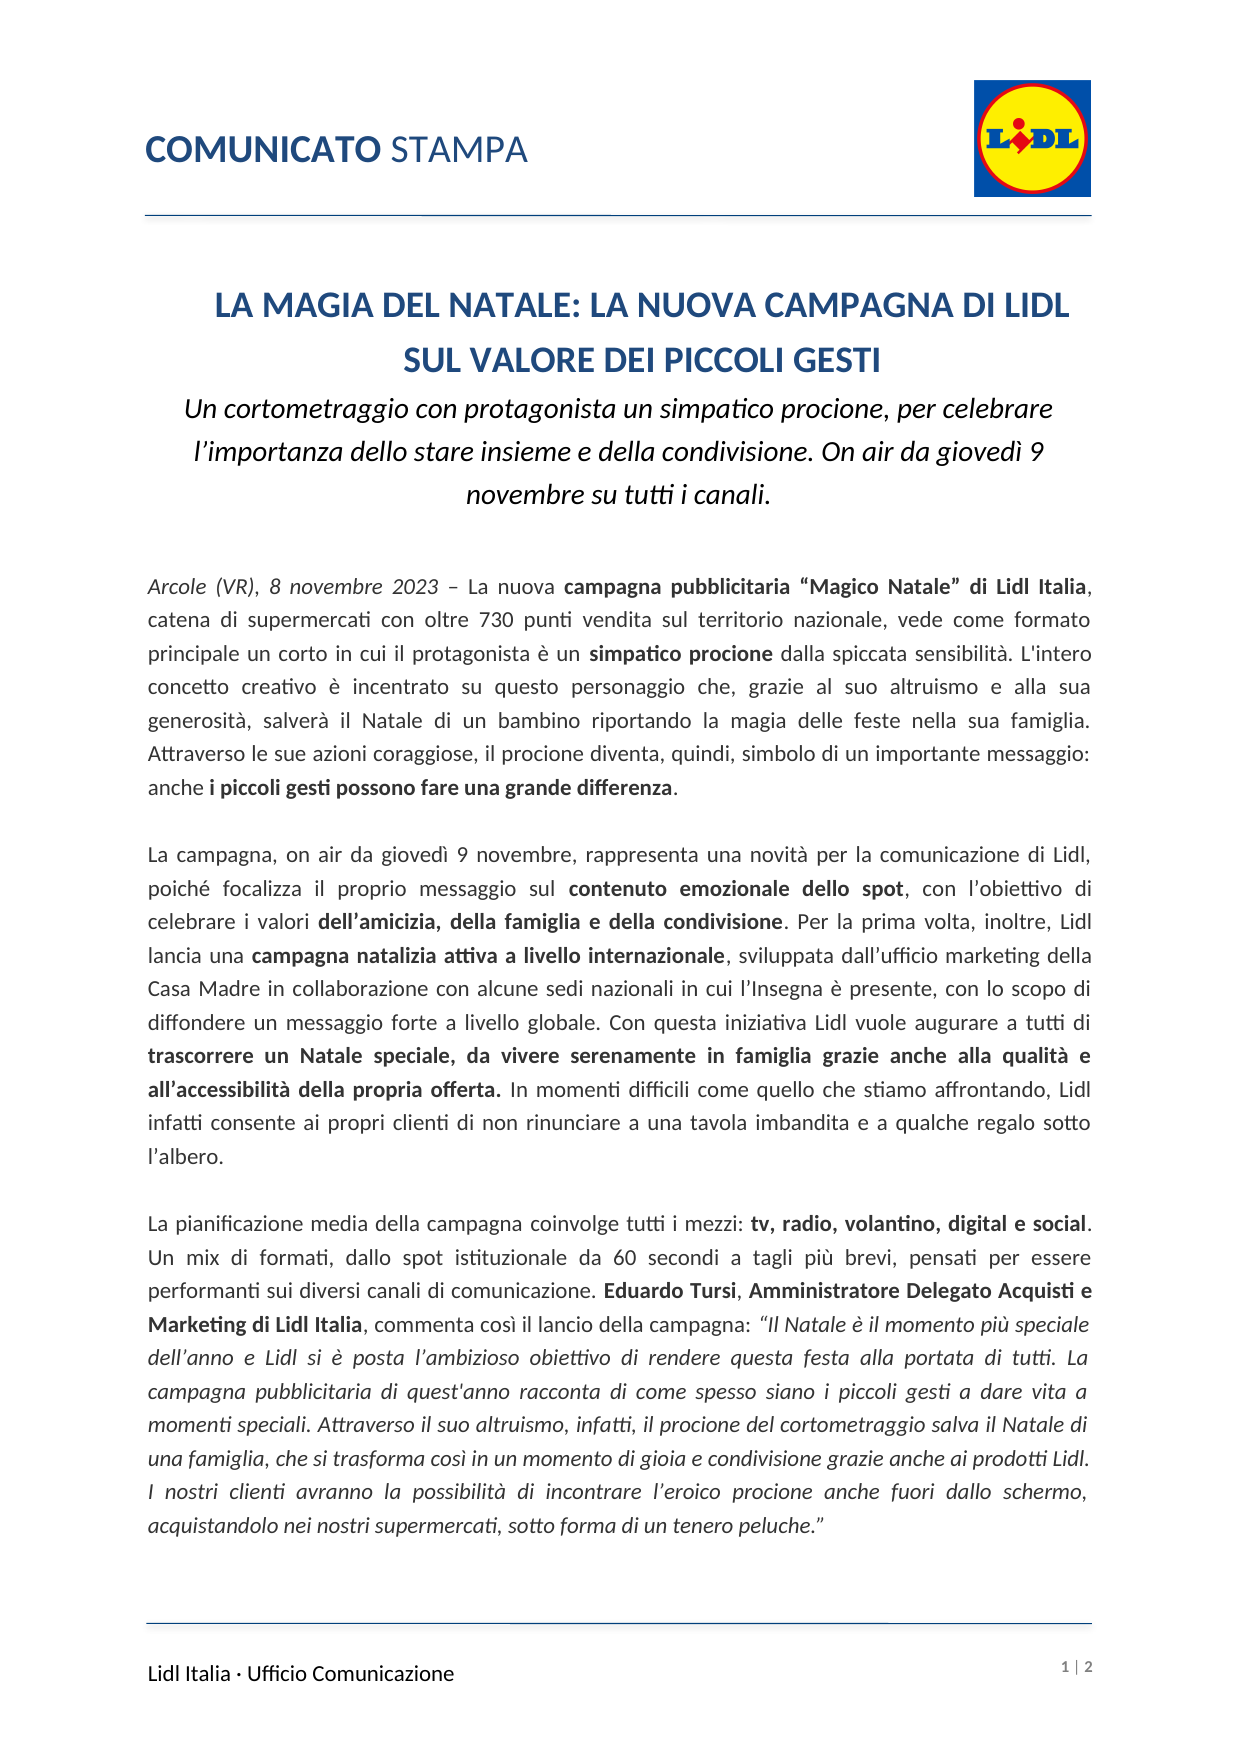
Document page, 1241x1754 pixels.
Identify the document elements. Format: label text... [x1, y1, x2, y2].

text Arcole (VR), 8 novembre 2023 – La nuova campagna pubblicitaria “Magico Natale” di Lidl Italia, catena di supermercati con oltre 730 punti vendita sul territorio nazionale, vede come formato principale un corto in cui il protagonista è un simpatico procione dalla spiccata sensibilità. L'intero concetto creativo è incentrato su questo personaggio che, grazie al suo altruismo e alla sua generosità, salverà il Natale di un bambino riportando la magia delle feste nella sua famiglia. Attraverso le sue azioni coraggiose, il procione diventa, quindi, simbolo di un importante messaggio: anche i piccoli gesti possono fare una grande differenza. [148, 572, 1092, 801]
text Un cortometraggio con protagonista un simpatico procione, per celebrare l’importanza dello stare insieme e della condivisione. On air da giovedì 9 novembre su tutti i canali. [148, 391, 1092, 512]
text sul VALORE DEI PICCOLI GESTI [148, 336, 1137, 381]
text LA MAGIA del natale: la nuova campagna DI LIDL [148, 281, 1137, 326]
picture [973, 80, 1092, 198]
text La campagna, on air da giovedì 9 novembre, rappresenta una novità per la comunicazione di Lidl, poiché focalizza il proprio messaggio sul contenuto emozionale dello spot, con l’obiettivo di celebrare i valori dell’amicizia, della famiglia e della condivisione. Per la prima volta, inoltre, Lidl lancia una campagna natalizia attiva a livello internazionale, sviluppata dall’ufficio marketing della Casa Madre in collaborazione con alcune sedi nazionali in cui l’Insegna è presente, con lo scopo di diffondere un messaggio forte a livello globale. Con questa iniziativa Lidl vuole augurare a tutti di trascorrere un Natale speciale, da vivere serenamente in famiglia grazie anche alla qualità e all’accessibilità della propria offerta. In momenti difficili come quello che stiamo affrontando, Lidl infatti consente ai propri clienti di non rinunciare a una tavola imbandita e a qualche regalo sotto l’albero. [148, 840, 1092, 1170]
text La pianificazione media della campagna coinvolge tutti i mezzi: tv, radio, volantino, digital e social. Un mix di formati, dallo spot istituzionale da 60 secondi a tagli più brevi, pensati per essere performanti sui diversi canali di comunicazione. Eduardo Tursi, Amministratore Delegato Acquisti e Marketing di Lidl Italia, commenta così il lancio della campagna: “Il Natale è il momento più speciale dell’anno e Lidl si è posta l’ambizioso obiettivo di rendere questa festa alla portata di tutti. La campagna pubblicitaria di quest'anno racconta di come spesso siano i piccoli gesti a dare vita a momenti speciali. Attraverso il suo altruismo, infatti, il procione del cortometraggio salva il Natale di una famiglia, che si trasforma così in un momento di gioia e condivisione grazie anche ai prodotti Lidl. I nostri clienti avranno la possibilità di incontrare l’eroico procione anche fuori dallo schermo, acquistandolo nei nostri supermercati, sotto forma di un tenero peluche.” [148, 1209, 1092, 1539]
